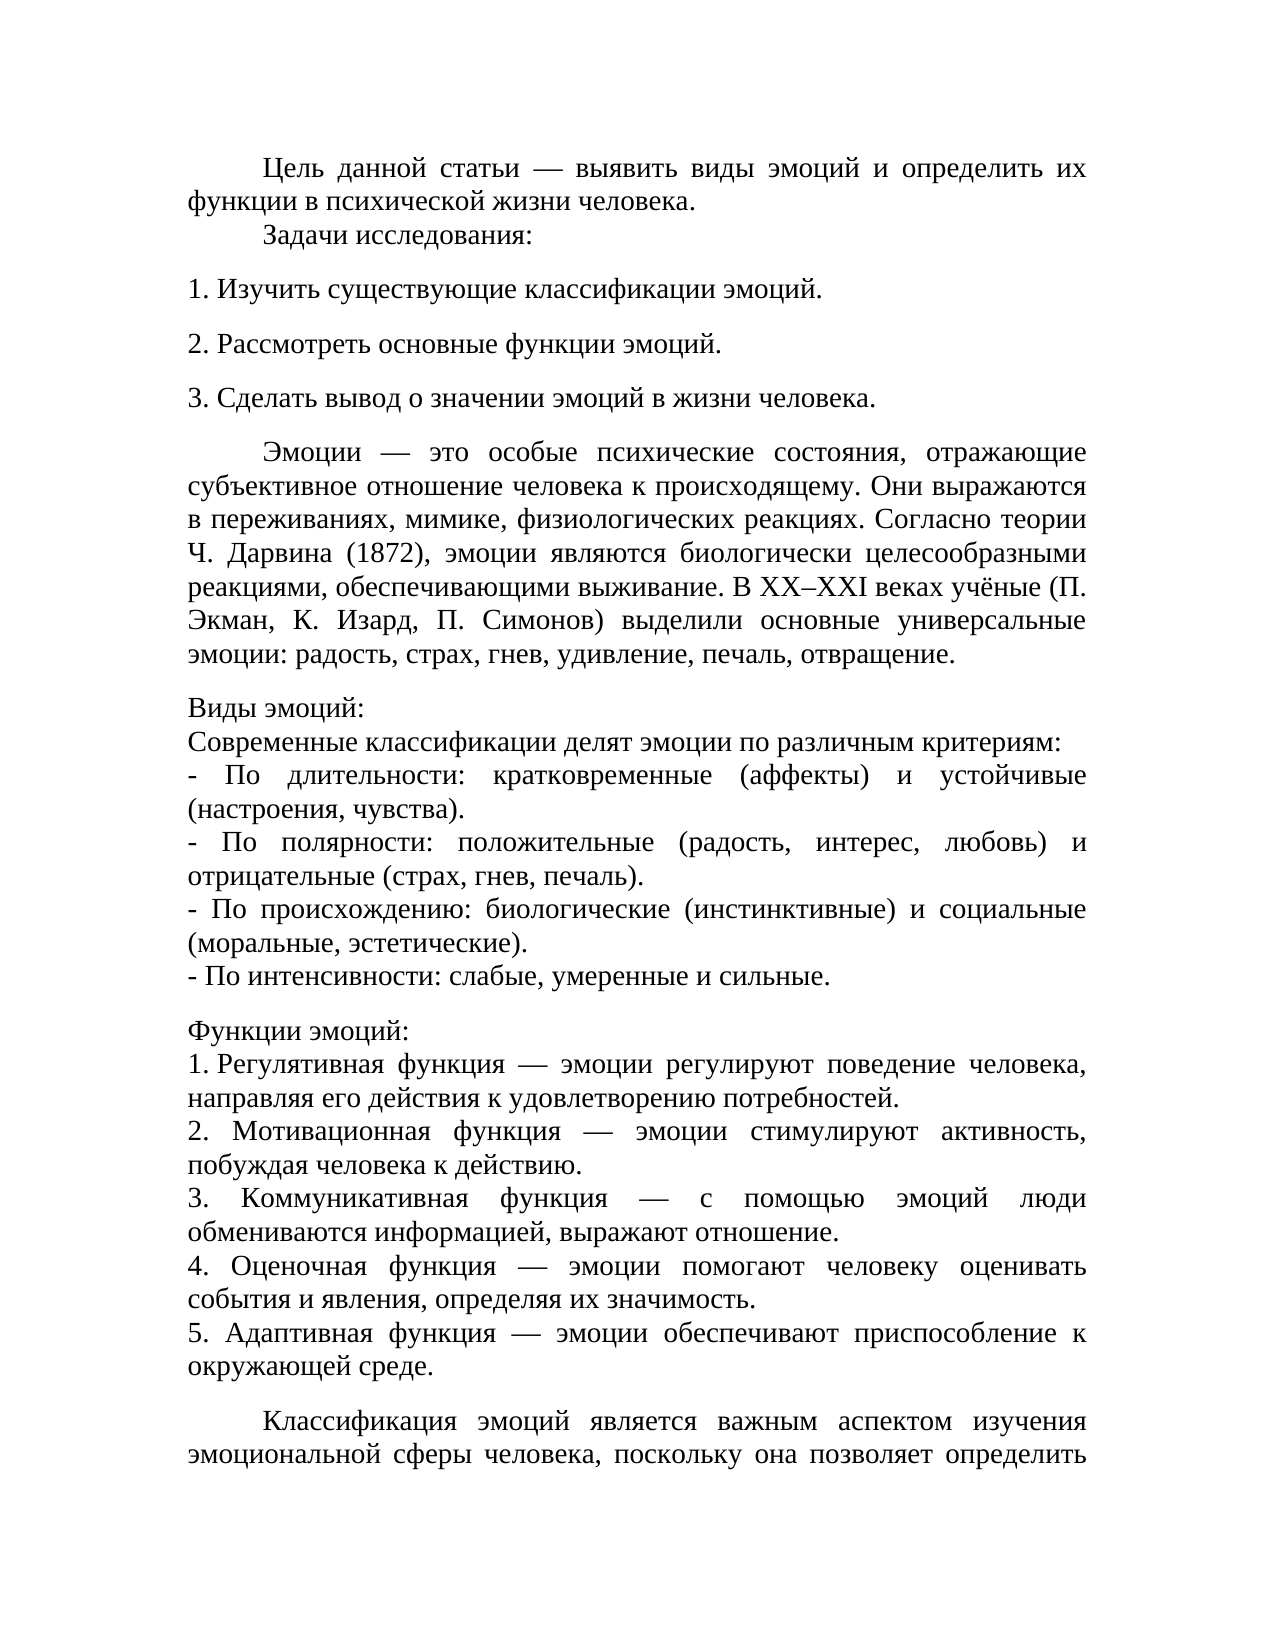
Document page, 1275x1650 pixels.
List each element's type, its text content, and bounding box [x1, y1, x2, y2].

text 1. Изучить существующие классификации эмоций. [187, 271, 1087, 305]
text 3. Сделать вывод о значении эмоций в жизни человека. [187, 380, 1087, 414]
text Эмоции — это особые психические состояния, отражающие субъективное отношение человека к происходящему. Они выражаются в переживаниях, мимике, физиологических реакциях. Согласно теории Ч. Дарвина (1872), эмоции являются биологически целесообразными реакциями, обеспечивающими выживание. В XX–XXI веках учёные (П. Экман, К. Изард, П. Симонов) выделили основные универсальные эмоции: радость, страх, гнев, удивление, печаль, отвращение. [187, 434, 1087, 669]
text Современные классификации делят эмоции по различным критериям: - По длительности: кратковременные (аффекты) и устойчивые (настроения, чувства). - По полярности: положительные (радость, интерес, любовь) и отрицательные (страх, гнев, печаль). - По происхождению: биологические (инстинктивные) и социальные (моральные, эстетические). - По интенсивности: слабые, умеренные и сильные. [187, 724, 1087, 992]
list Регулятивная функция — эмоции регулируют поведение человека, направляя его действия к удовлетворению потребностей. 2. Мотивационная функция — эмоции стимулируют активность, побуждая человека к действию. 3. Коммуникативная функция — с помощью эмоций люди обмениваются информацией, выражают отношение. 4. Оценочная функция — эмоции помогают человеку оценивать события и явления, определяя их значимость. 5. Адаптивная функция — эмоции обеспечивают приспособление к окружающей среде. [187, 1046, 1087, 1382]
subtitle Цель данной статьи — выявить виды эмоций и определить их функции в психической жизни человека. [187, 150, 1087, 217]
text 2. Рассмотреть основные функции эмоций. [187, 326, 1087, 359]
text Задачи исследования: [187, 217, 1087, 251]
subtitle Функции эмоций: [187, 1013, 1087, 1046]
subtitle Виды эмоций: [187, 690, 1087, 724]
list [187, 1403, 1087, 1470]
